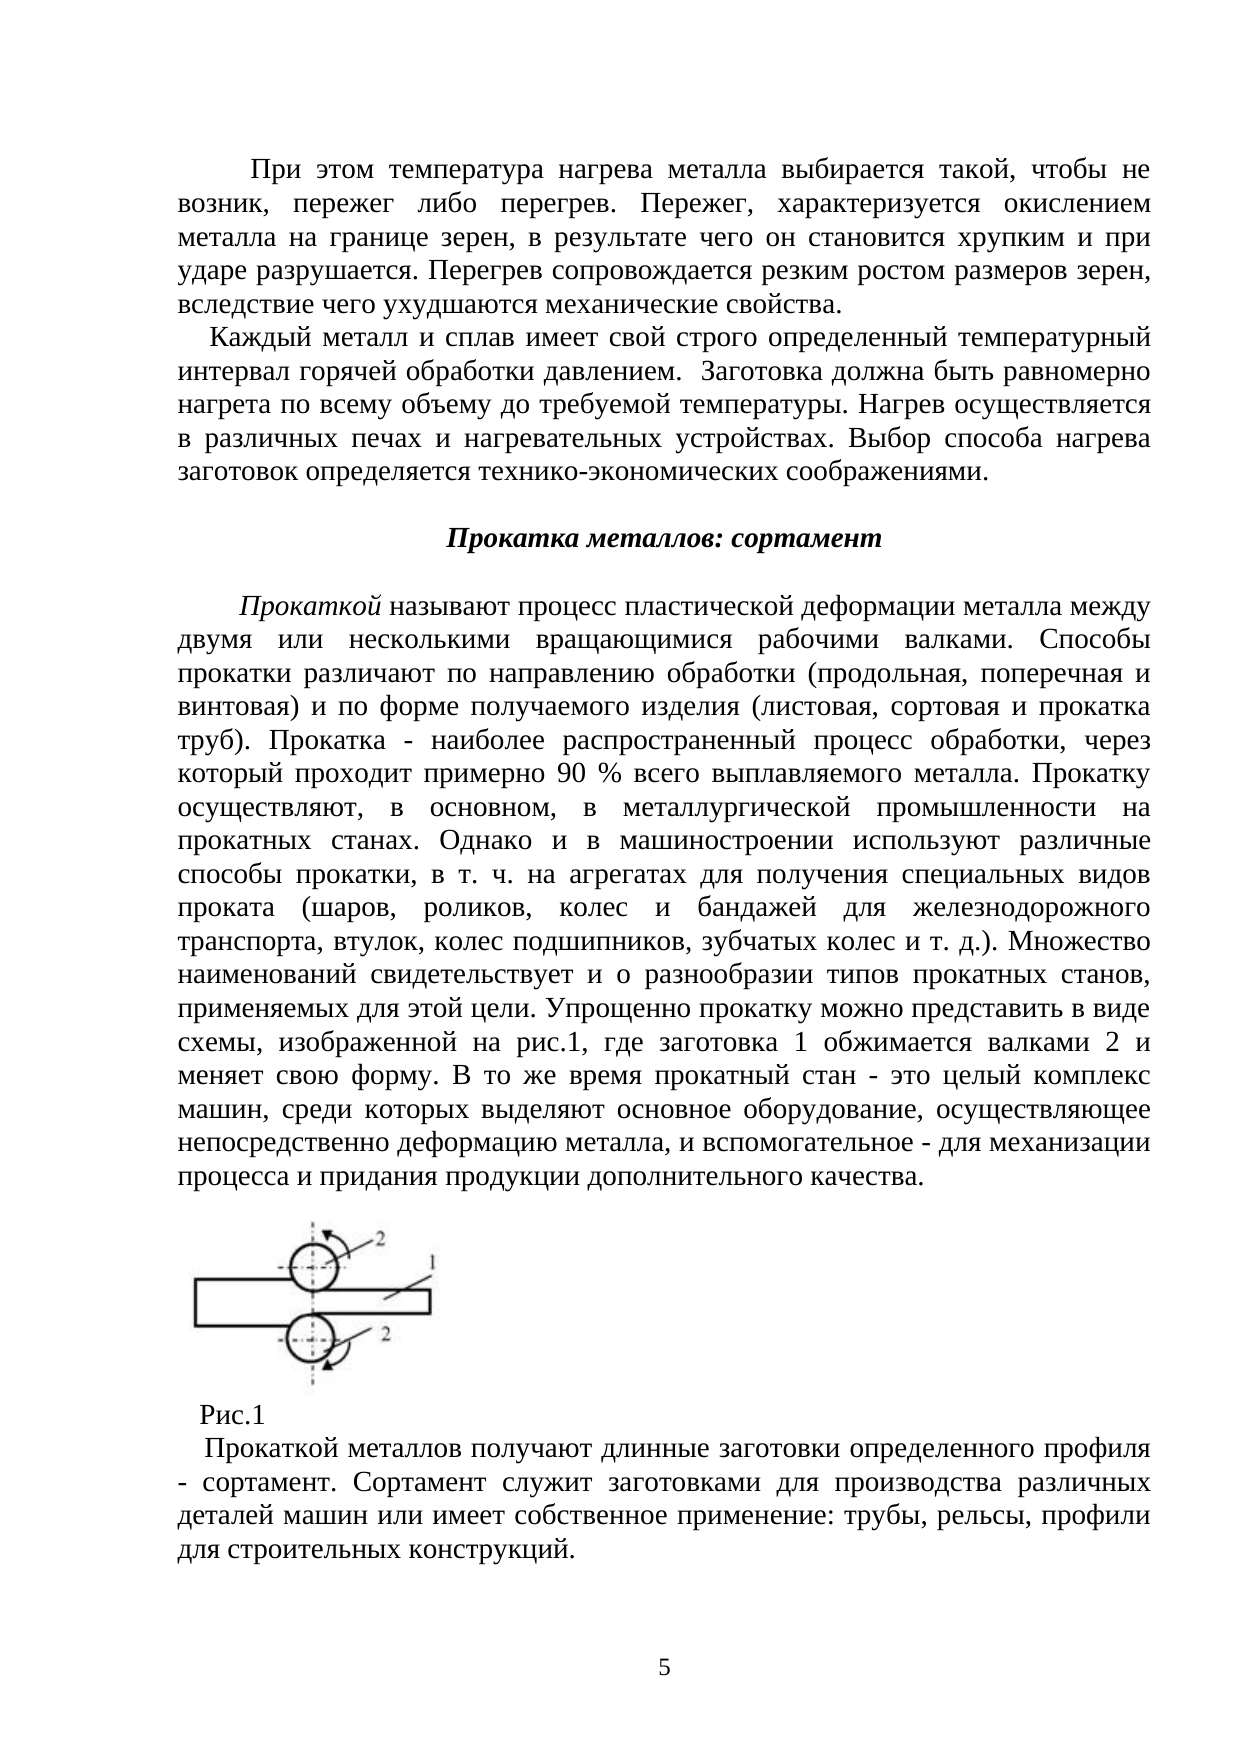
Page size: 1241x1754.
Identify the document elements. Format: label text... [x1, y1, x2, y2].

text Прокаткой металлов получают длинные заготовки определенного профиля - сортамент. Сортамент служит заготовками для производства различных деталей машин или имеет собственное применение: трубы, рельсы, профили для строительных конструкций. [177, 1430, 1152, 1564]
text Каждый металл и сплав имеет свой строго определенный температурный интервал горячей обработки давлением. Заготовка должна быть равномерно нагрета по всему объему до требуемой температуры. Нагрев осуществляется в различных печах и нагревательных устройствах. Выбор способа нагрева заготовок определяется технико-экономических соображениями. [177, 319, 1152, 487]
text Прокаткой называют процесс пластической деформации металла между двумя или несколькими вращающимися рабочими валками. Способы прокатки различают по направлению обработки (продольная, поперечная и винтовая) и по форме получаемого изделия (листовая, сортовая и прокатка труб). Прокатка - наиболее распространенный процесс обработки, через который проходит примерно 90 % всего выплавляемого металла. Прокатку осуществляют, в основном, в металлургической промышленности на прокатных станах. Однако и в машиностроении используют различные способы прокатки, в т. ч. на агрегатах для получения специальных видов проката (шаров, роликов, колес и бандажей для железнодорожного транспорта, втулок, колес подшипников, зубчатых колес и т. д.). Множество наименований свидетельствует и о разнообразии типов прокатных станов, применяемых для этой цели. Упрощенно прокатку можно представить в виде схемы, изображенной на рис.1, где заготовка 1 обжимается валками 2 и меняет свою форму. В то же время прокатный стан - это целый комплекс машин, среди которых выделяют основное оборудование, осуществляющее непосредственно деформацию металла, и вспомогательное - для механизации процесса и придания продукции дополнительного качества. [177, 588, 1152, 1191]
text Рис.1 [177, 1397, 1152, 1430]
picture [177, 1220, 457, 1397]
text При этом температура нагрева металла выбирается такой, чтобы не возник, пережег либо перегрев. Пережег, характеризуется окислением металла на границе зерен, в результате чего он становится хрупким и при ударе разрушается. Перегрев сопровождается резким ростом размеров зерен, вследствие чего ухудшаются механические свойства. [177, 152, 1152, 319]
text Прокатка металлов: cортамент [177, 521, 1152, 554]
